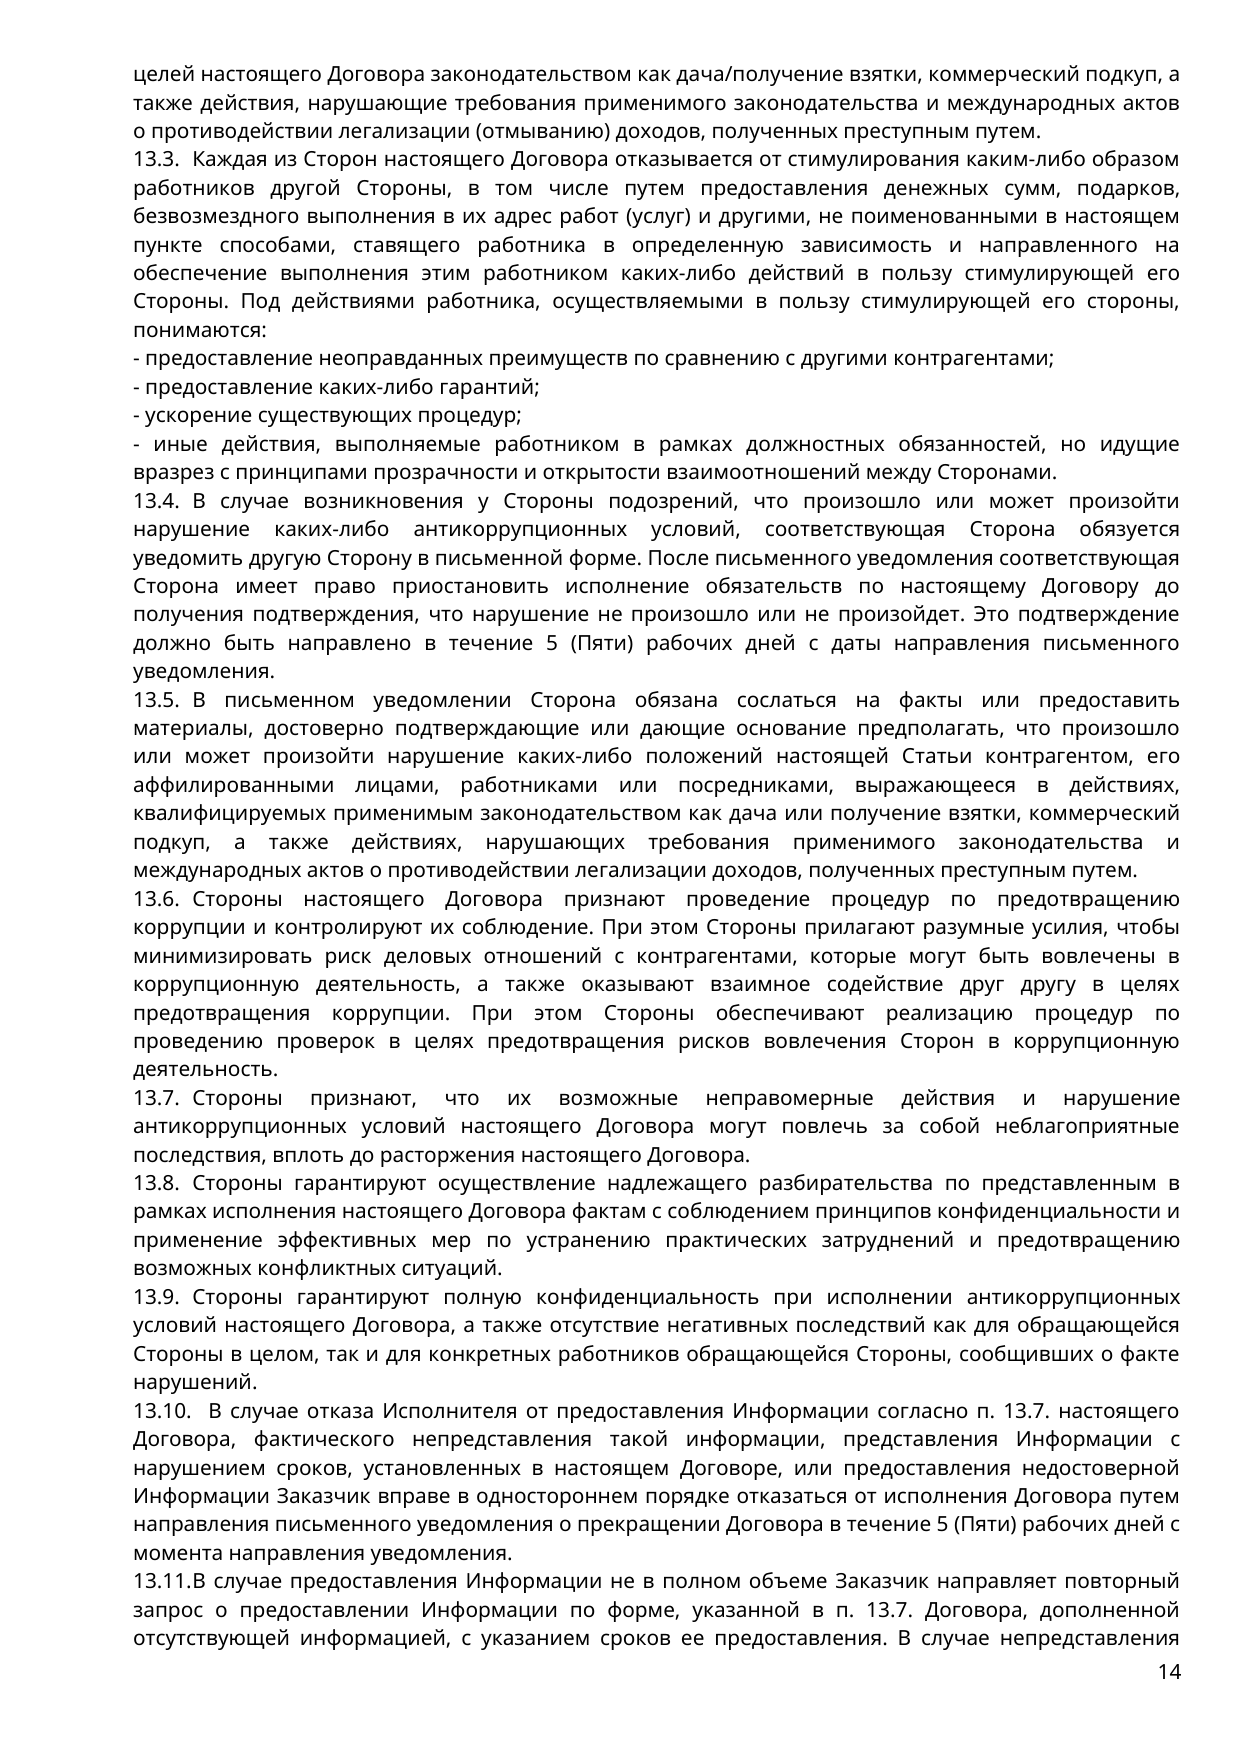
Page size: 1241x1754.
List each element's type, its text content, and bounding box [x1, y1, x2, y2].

list - предоставление неоправданных преимуществ по сравнению с другими контрагентами; [133, 343, 1181, 372]
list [133, 1566, 1181, 1652]
list Каждая из Сторон настоящего Договора отказывается от стимулирования каким-либо образом работников другой Стороны, в том числе путем предоставления денежных сумм, подарков, безвозмездного выполнения в их адрес работ (услуг) и другими, не поименованными в настоящем пункте способами, ставящего работника в определенную зависимость и направленного на обеспечение выполнения этим работником каких-либо действий в пользу стимулирующей его Стороны. Под действиями работника, осуществляемыми в пользу стимулирующей его стороны, понимаются: [133, 144, 1181, 343]
list - предоставление каких-либо гарантий; [133, 372, 1181, 400]
list Стороны гарантируют осуществление надлежащего разбирательства по представленным в рамках исполнения настоящего Договора фактам с соблюдением принципов конфиденциальности и применение эффективных мер по устранению практических затруднений и предотвращению возможных конфликтных ситуаций. [133, 1168, 1181, 1282]
list - ускорение существующих процедур; [133, 400, 1181, 429]
list В письменном уведомлении Сторона обязана сослаться на факты или предоставить материалы, достоверно подтверждающие или дающие основание предполагать, что произошло или может произойти нарушение каких-либо положений настоящей Статьи контрагентом, его аффилированными лицами, работниками или посредниками, выражающееся в действиях, квалифицируемых применимым законодательством как дача или получение взятки, коммерческий подкуп, а также действиях, нарушающих требования применимого законодательства и международных актов о противодействии легализации доходов, полученных преступным путем. [133, 685, 1181, 884]
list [133, 59, 1181, 144]
list Стороны признают, что их возможные неправомерные действия и нарушение антикоррупционных условий настоящего Договора могут повлечь за собой неблагоприятные последствия, вплоть до расторжения настоящего Договора. [133, 1083, 1181, 1168]
list Стороны гарантируют полную конфиденциальность при исполнении антикоррупционных условий настоящего Договора, а также отсутствие негативных последствий как для обращающейся Стороны в целом, так и для конкретных работников обращающейся Стороны, сообщивших о факте нарушений. [133, 1282, 1181, 1396]
list В случае возникновения у Стороны подозрений, что произошло или может произойти нарушение каких-либо антикоррупционных условий, соответствующая Сторона обязуется уведомить другую Сторону в письменной форме. После письменного уведомления соответствующая Сторона имеет право приостановить исполнение обязательств по настоящему Договору до получения подтверждения, что нарушение не произошло или не произойдет. Это подтверждение должно быть направлено в течение 5 (Пяти) рабочих дней с даты направления письменного уведомления. [133, 486, 1181, 685]
list Стороны настоящего Договора признают проведение процедур по предотвращению коррупции и контролируют их соблюдение. При этом Стороны прилагают разумные усилия, чтобы минимизировать риск деловых отношений с контрагентами, которые могут быть вовлечены в коррупционную деятельность, а также оказывают взаимное содействие друг другу в целях предотвращения коррупции. При этом Стороны обеспечивают реализацию процедур по проведению проверок в целях предотвращения рисков вовлечения Сторон в коррупционную деятельность. [133, 884, 1181, 1083]
list В случае отказа Исполнителя от предоставления Информации согласно п. 13.7. настоящего Договора, фактического непредставления такой информации, представления Информации с нарушением сроков, установленных в настоящем Договоре, или предоставления недостоверной Информации Заказчик вправе в одностороннем порядке отказаться от исполнения Договора путем направления письменного уведомления о прекращении Договора в течение 5 (Пяти) рабочих дней с момента направления уведомления. [133, 1396, 1181, 1566]
list - иные действия, выполняемые работником в рамках должностных обязанностей, но идущие вразрез с принципами прозрачности и открытости взаимоотношений между Сторонами. [133, 429, 1181, 486]
